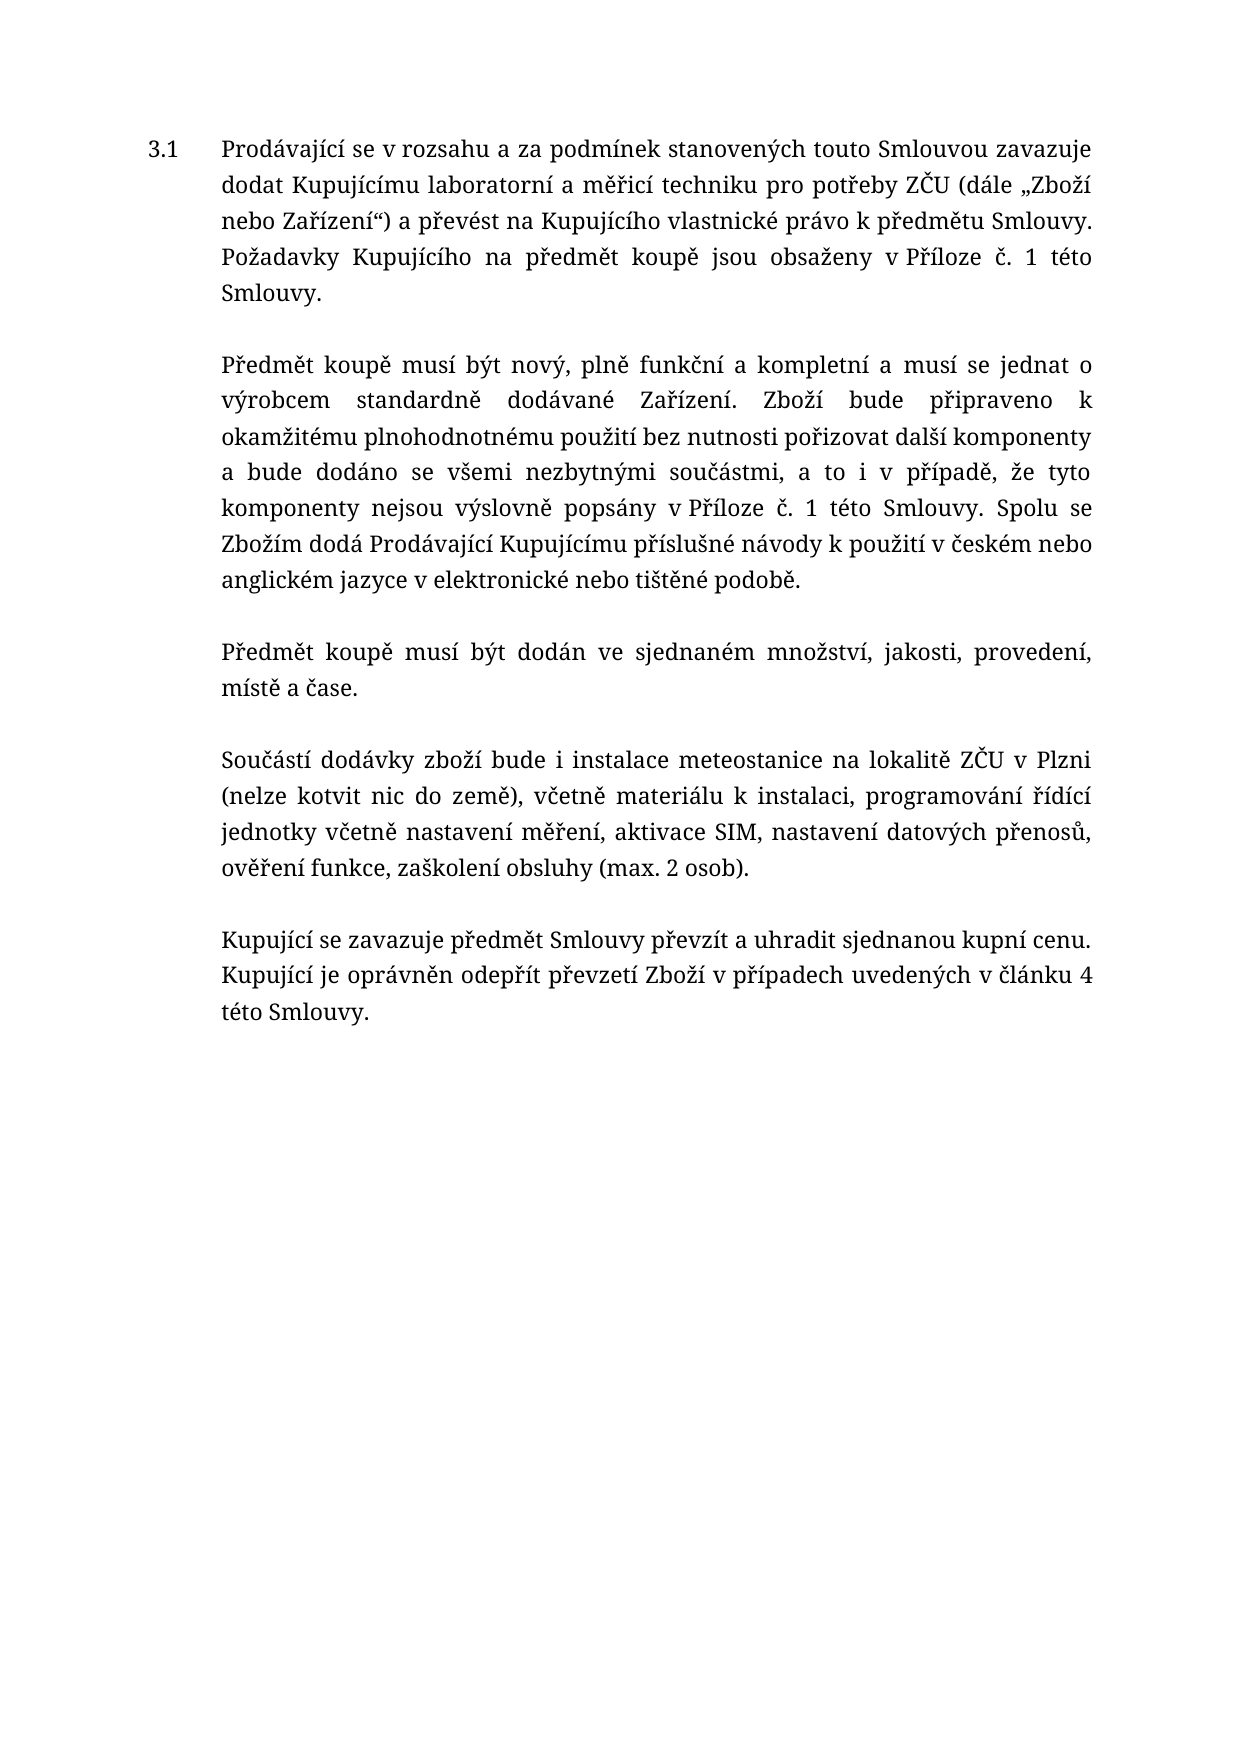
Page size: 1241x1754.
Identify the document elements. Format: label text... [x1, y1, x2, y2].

text Kupující se zavazuje předmět Smlouvy převzít a uhradit sjednanou kupní cenu. Kupující je oprávněn odepřít převzetí Zboží v případech uvedených v článku 4 této Smlouvy. [221, 923, 1093, 1027]
text Předmět koupě musí být nový, plně funkční a kompletní a musí se jednat o výrobcem standardně dodávané Zařízení. Zboží bude připraveno k okamžitému plnohodnotnému použití bez nutnosti pořizovat další komponenty a bude dodáno se všemi nezbytnými součástmi, a to i v případě, že tyto komponenty nejsou výslovně popsány v Příloze č. 1 této Smlouvy. Spolu se Zbožím dodá Prodávající Kupujícímu příslušné návody k použití v českém nebo anglickém jazyce v elektronické nebo tištěné podobě. [221, 348, 1093, 595]
text 3.1 Prodávající se v rozsahu a za podmínek stanovených touto Smlouvou zavazuje dodat Kupujícímu laboratorní a měřicí techniku pro potřeby ZČU (dále „Zboží nebo Zařízení“) a převést na Kupujícího vlastnické právo k předmětu Smlouvy. Požadavky Kupujícího na předmět koupě jsou obsaženy v Příloze č. 1 této Smlouvy. [148, 133, 1093, 308]
text Předmět koupě musí být dodán ve sjednaném množství, jakosti, provedení, místě a čase. [221, 636, 1093, 703]
text Součástí dodávky zboží bude i instalace meteostanice na lokalitě ZČU v Plzni (nelze kotvit nic do země), včetně materiálu k instalaci, programování řídící jednotky včetně nastavení měření, aktivace SIM, nastavení datových přenosů, ověření funkce, zaškolení obsluhy (max. 2 osob). [221, 744, 1093, 883]
